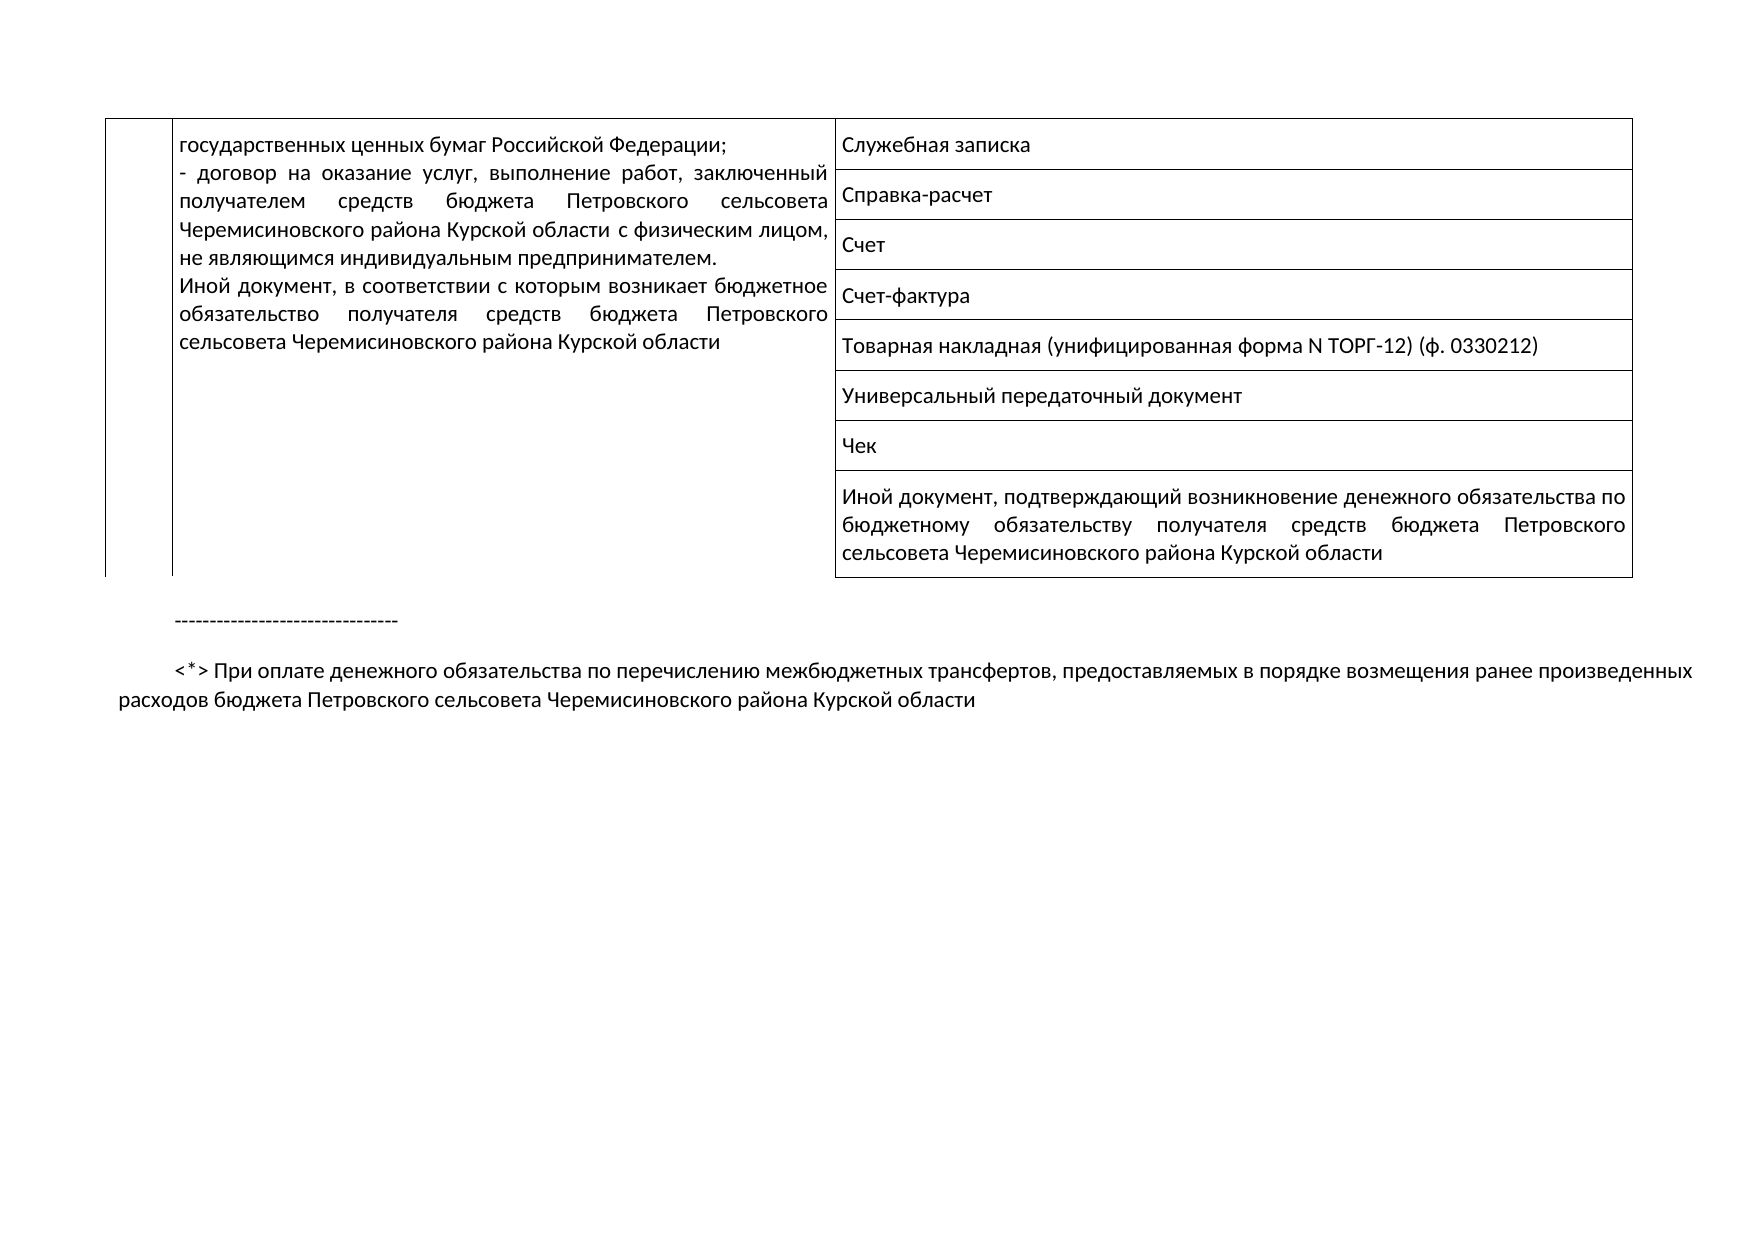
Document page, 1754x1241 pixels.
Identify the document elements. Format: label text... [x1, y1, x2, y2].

table_cell Справка-расчет [836, 170, 1632, 219]
table_cell Счет-фактура [836, 270, 1632, 319]
text <*> При оплате денежного обязательства по перечислению межбюджетных трансфертов, предоставляемых в порядке возмещения ранее произведенных расходов бюджета Петровского сельсовета Черемисиновского района Курской области [118, 657, 1695, 713]
table_cell Универсальный передаточный документ [836, 371, 1632, 420]
table_cell Товарная накладная (унифицированная форма N ТОРГ-12) (ф. 0330212) [836, 320, 1632, 370]
table_cell Чек [836, 421, 1632, 470]
table_cell Иной документ, подтверждающий возникновение денежного обязательства по бюджетному обязательству получателя средств бюджета Петровского сельсовета Черемисиновского района Курской области [836, 471, 1632, 577]
text -------------------------------- [118, 606, 1695, 634]
table_cell Счет [836, 220, 1632, 269]
table_cell Служебная записка [836, 119, 1632, 168]
